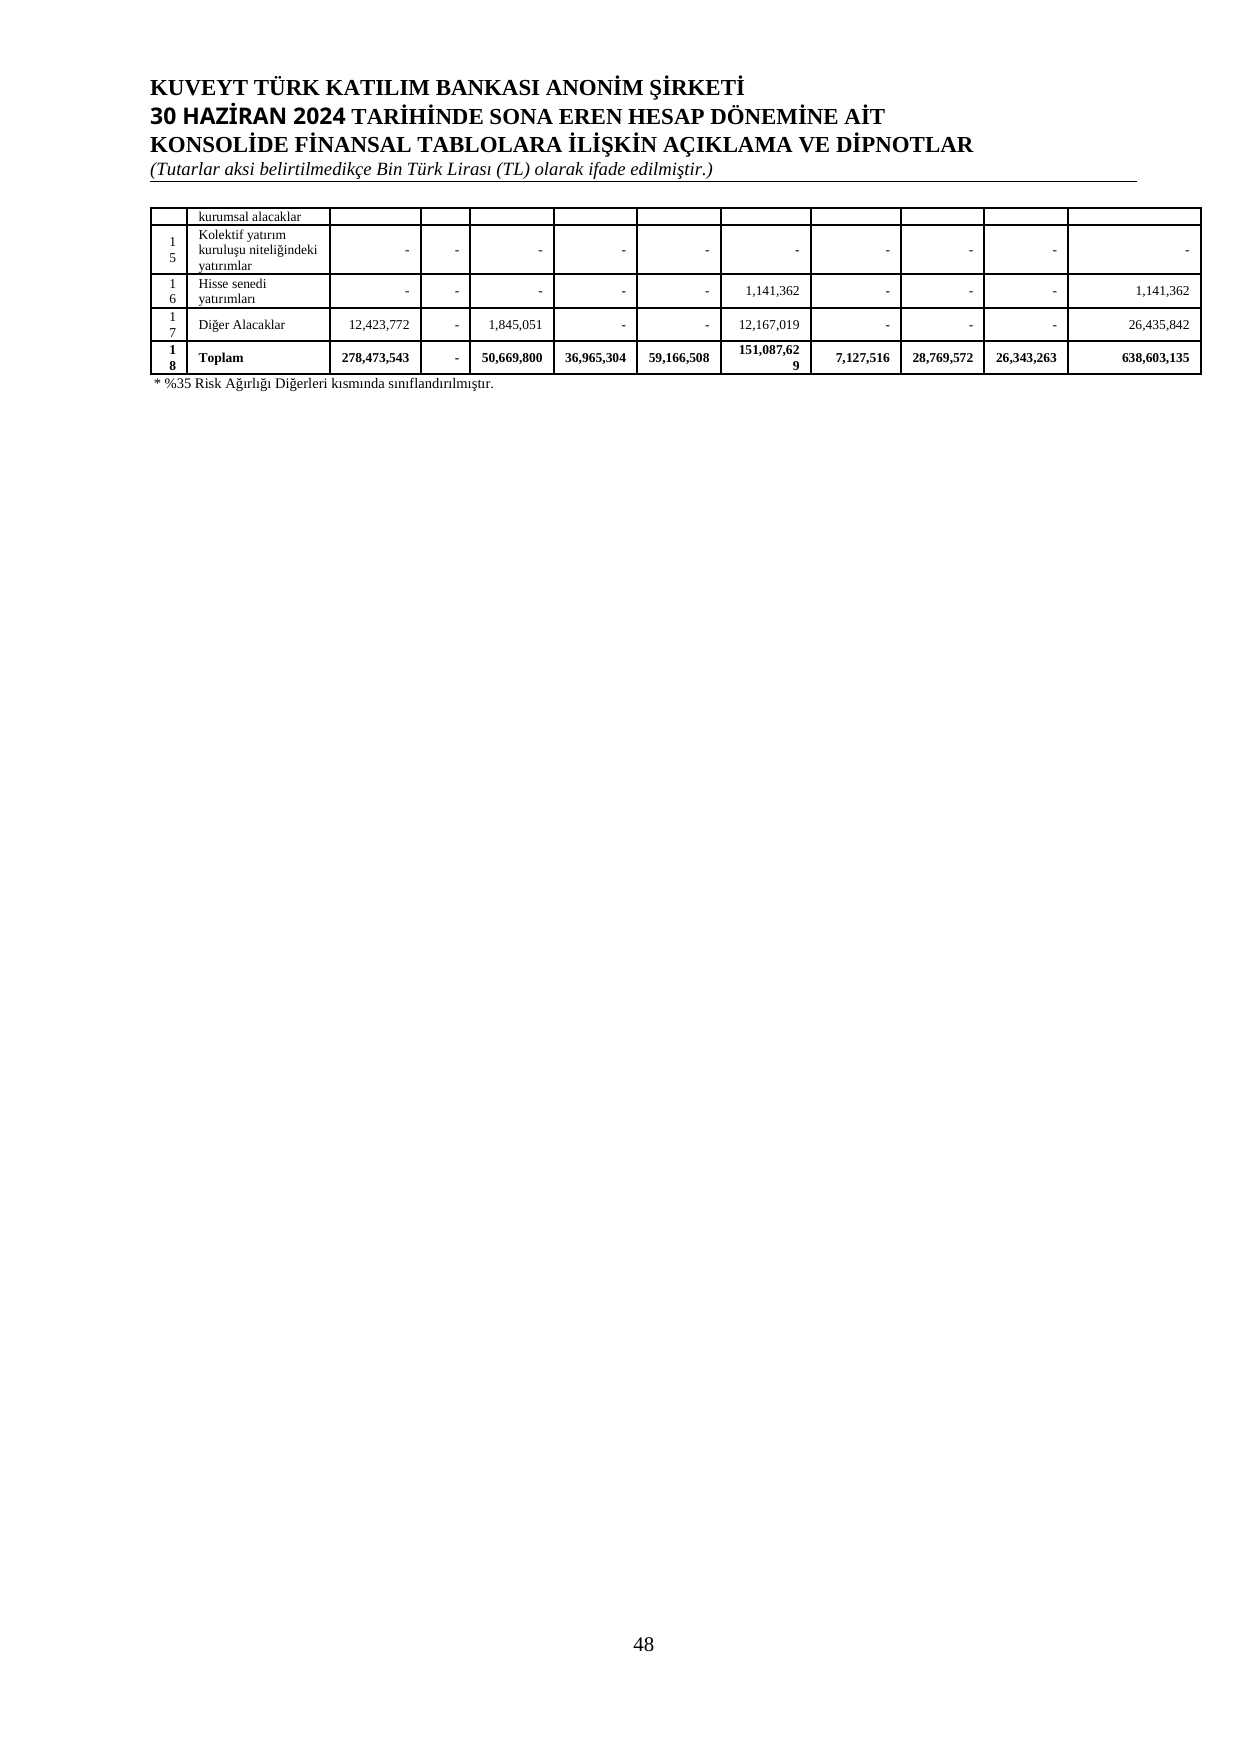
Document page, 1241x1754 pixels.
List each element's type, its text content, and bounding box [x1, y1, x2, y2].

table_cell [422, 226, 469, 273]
text * %35 Risk Ağırlığı Diğerleri kısmında sınıflandırılmıştır. [91, 375, 1137, 392]
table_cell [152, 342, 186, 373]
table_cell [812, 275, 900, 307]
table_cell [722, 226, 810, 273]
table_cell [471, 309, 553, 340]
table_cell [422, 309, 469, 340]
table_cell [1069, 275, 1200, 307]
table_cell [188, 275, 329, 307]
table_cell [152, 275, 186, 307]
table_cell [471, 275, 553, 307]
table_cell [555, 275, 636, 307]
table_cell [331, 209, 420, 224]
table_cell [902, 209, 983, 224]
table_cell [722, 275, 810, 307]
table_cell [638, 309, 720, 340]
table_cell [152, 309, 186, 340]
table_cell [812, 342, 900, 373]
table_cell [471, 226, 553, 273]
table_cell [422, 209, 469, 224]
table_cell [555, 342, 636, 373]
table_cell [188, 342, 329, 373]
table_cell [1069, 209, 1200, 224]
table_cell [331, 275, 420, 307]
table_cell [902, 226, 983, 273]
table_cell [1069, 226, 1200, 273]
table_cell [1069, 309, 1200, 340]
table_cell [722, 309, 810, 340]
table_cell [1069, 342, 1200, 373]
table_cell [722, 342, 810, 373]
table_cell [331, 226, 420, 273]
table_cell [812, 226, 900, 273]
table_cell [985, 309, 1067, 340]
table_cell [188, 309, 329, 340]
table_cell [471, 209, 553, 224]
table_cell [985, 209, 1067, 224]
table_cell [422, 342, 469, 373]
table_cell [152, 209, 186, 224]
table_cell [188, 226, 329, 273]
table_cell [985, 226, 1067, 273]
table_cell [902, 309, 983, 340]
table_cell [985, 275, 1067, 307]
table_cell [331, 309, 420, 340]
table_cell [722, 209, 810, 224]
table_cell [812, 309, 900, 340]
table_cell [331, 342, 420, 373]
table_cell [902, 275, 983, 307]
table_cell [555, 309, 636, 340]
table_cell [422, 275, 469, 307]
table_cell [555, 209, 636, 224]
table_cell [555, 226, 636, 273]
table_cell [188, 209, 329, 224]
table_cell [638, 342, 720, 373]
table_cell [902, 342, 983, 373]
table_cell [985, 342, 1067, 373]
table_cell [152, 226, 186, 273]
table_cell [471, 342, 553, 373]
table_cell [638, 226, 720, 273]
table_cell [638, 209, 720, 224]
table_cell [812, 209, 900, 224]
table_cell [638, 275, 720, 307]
